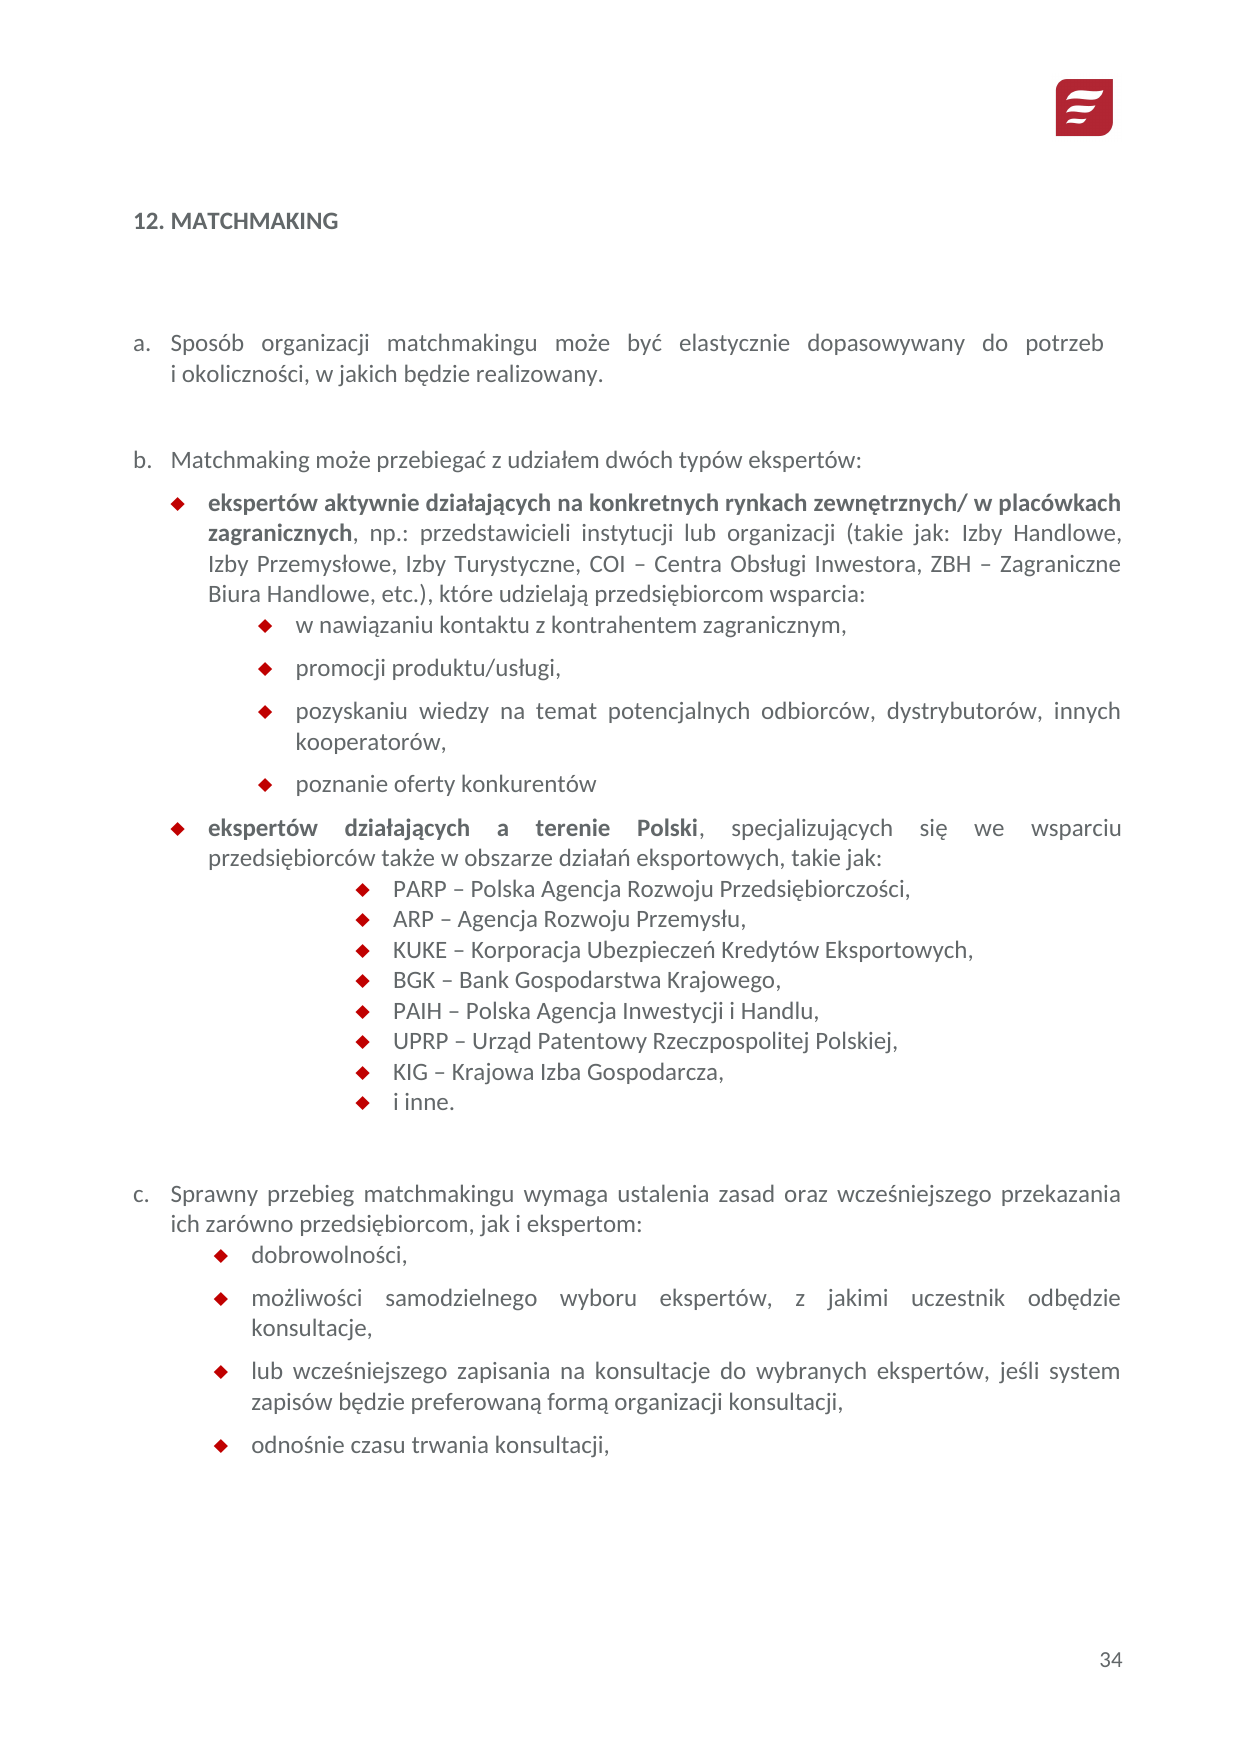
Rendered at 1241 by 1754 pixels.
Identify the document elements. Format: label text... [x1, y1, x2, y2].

list KIG – Krajowa Izba Gospodarcza, [355, 1056, 1122, 1086]
list odnośnie czasu trwania konsultacji, [213, 1429, 1122, 1459]
list ARP – Agencja Rozwoju Przemysłu, [355, 903, 1122, 934]
list PARP – Polska Agencja Rozwoju Przedsiębiorczości, [355, 873, 1122, 903]
list UPRP – Urząd Patentowy Rzeczpospolitej Polskiej, [355, 1025, 1122, 1056]
picture [1050, 73, 1123, 142]
list BGK – Bank Gospodarstwa Krajowego, [355, 964, 1122, 995]
list możliwości samodzielnego wyboru ekspertów, z jakimi uczestnik odbędzie konsultacje, [213, 1282, 1122, 1343]
list KUKE – Korporacja Ubezpieczeń Kredytów Eksportowych, [355, 934, 1122, 964]
list lub wcześniejszego zapisania na konsultacje do wybranych ekspertów, jeśli system zapisów będzie preferowaną formą organizacji konsultacji, [213, 1356, 1122, 1417]
list pozyskaniu wiedzy na temat potencjalnych odbiorców, dystrybutorów, innych kooperatorów, [258, 695, 1122, 756]
list i inne. [355, 1086, 1122, 1117]
list MATCHMAKING [133, 205, 1122, 236]
list Sprawny przebieg matchmakingu wymaga ustalenia zasad oraz wcześniejszego przekazania ich zarówno przedsiębiorcom, jak i ekspertom: [133, 1178, 1122, 1239]
list PAIH – Polska Agencja Inwestycji i Handlu, [355, 995, 1122, 1025]
list ekspertów działających a terenie Polski, specjalizujących się we wsparciu przedsiębiorców także w obszarze działań eksportowych, takie jak: [170, 812, 1122, 873]
list dobrowolności, [213, 1239, 1122, 1269]
list promocji produktu/usługi, [258, 652, 1122, 683]
list w nawiązaniu kontaktu z kontrahentem zagranicznym, [258, 609, 1122, 639]
list poznanie oferty konkurentów [258, 769, 1122, 799]
list ekspertów aktywnie działających na konkretnych rynkach zewnętrznych/ w placówkach zagranicznych, np.: przedstawicieli instytucji lub organizacji (takie jak: Izby Handlowe, Izby Przemysłowe, Izby Turystyczne, COI – Centra Obsługi Inwestora, ZBH – Zagraniczne Biura Handlowe, etc.), które udzielają przedsiębiorcom wsparcia: [170, 487, 1122, 609]
list Sposób organizacji matchmakingu może być elastycznie dopasowywany do potrzeb i okoliczności, w jakich będzie realizowany. [133, 327, 1122, 388]
list Matchmaking może przebiegać z udziałem dwóch typów ekspertów: [133, 444, 1122, 474]
